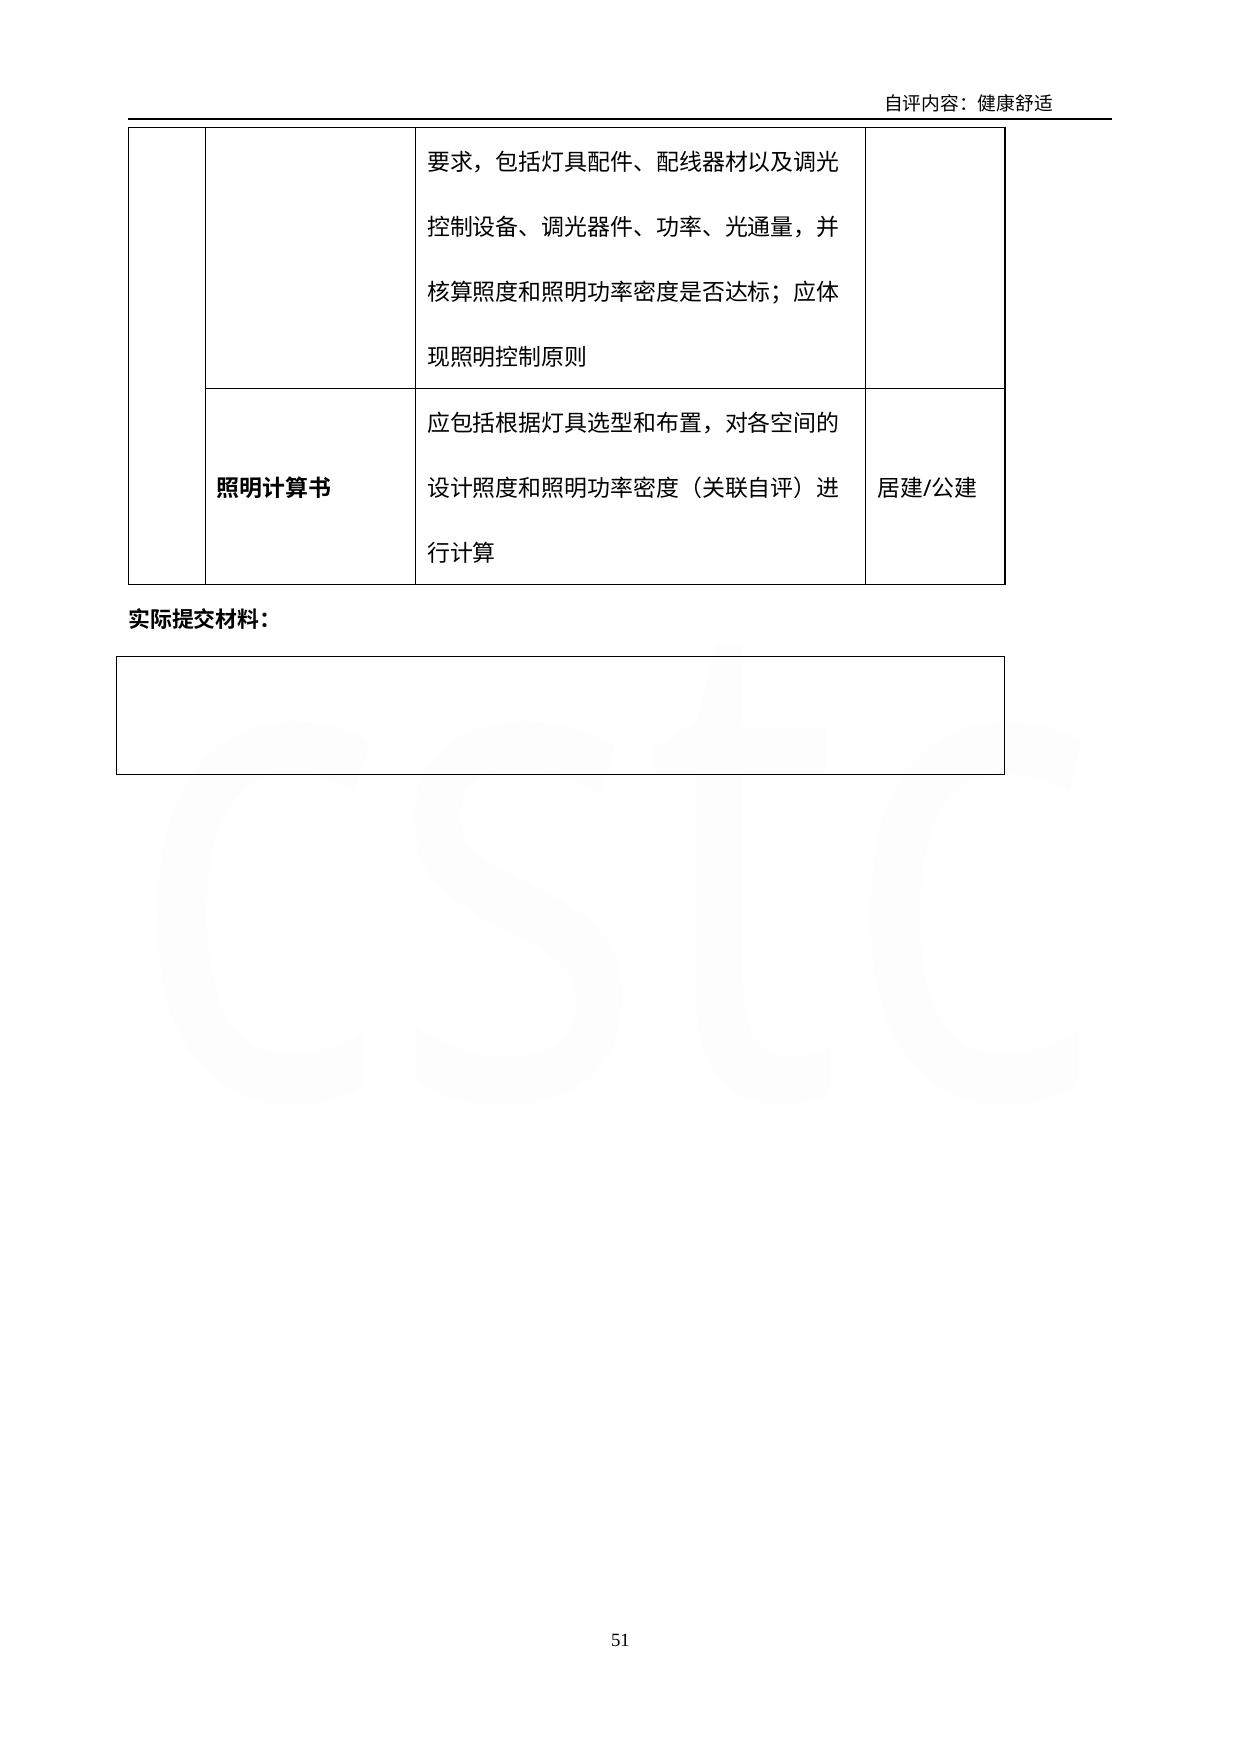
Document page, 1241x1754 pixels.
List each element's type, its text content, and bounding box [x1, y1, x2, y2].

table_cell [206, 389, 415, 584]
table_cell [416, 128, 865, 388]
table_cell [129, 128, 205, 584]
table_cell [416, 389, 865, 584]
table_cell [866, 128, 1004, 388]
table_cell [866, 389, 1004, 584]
text 实际提交材料： [128, 601, 1112, 634]
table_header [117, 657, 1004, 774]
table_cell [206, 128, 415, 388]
